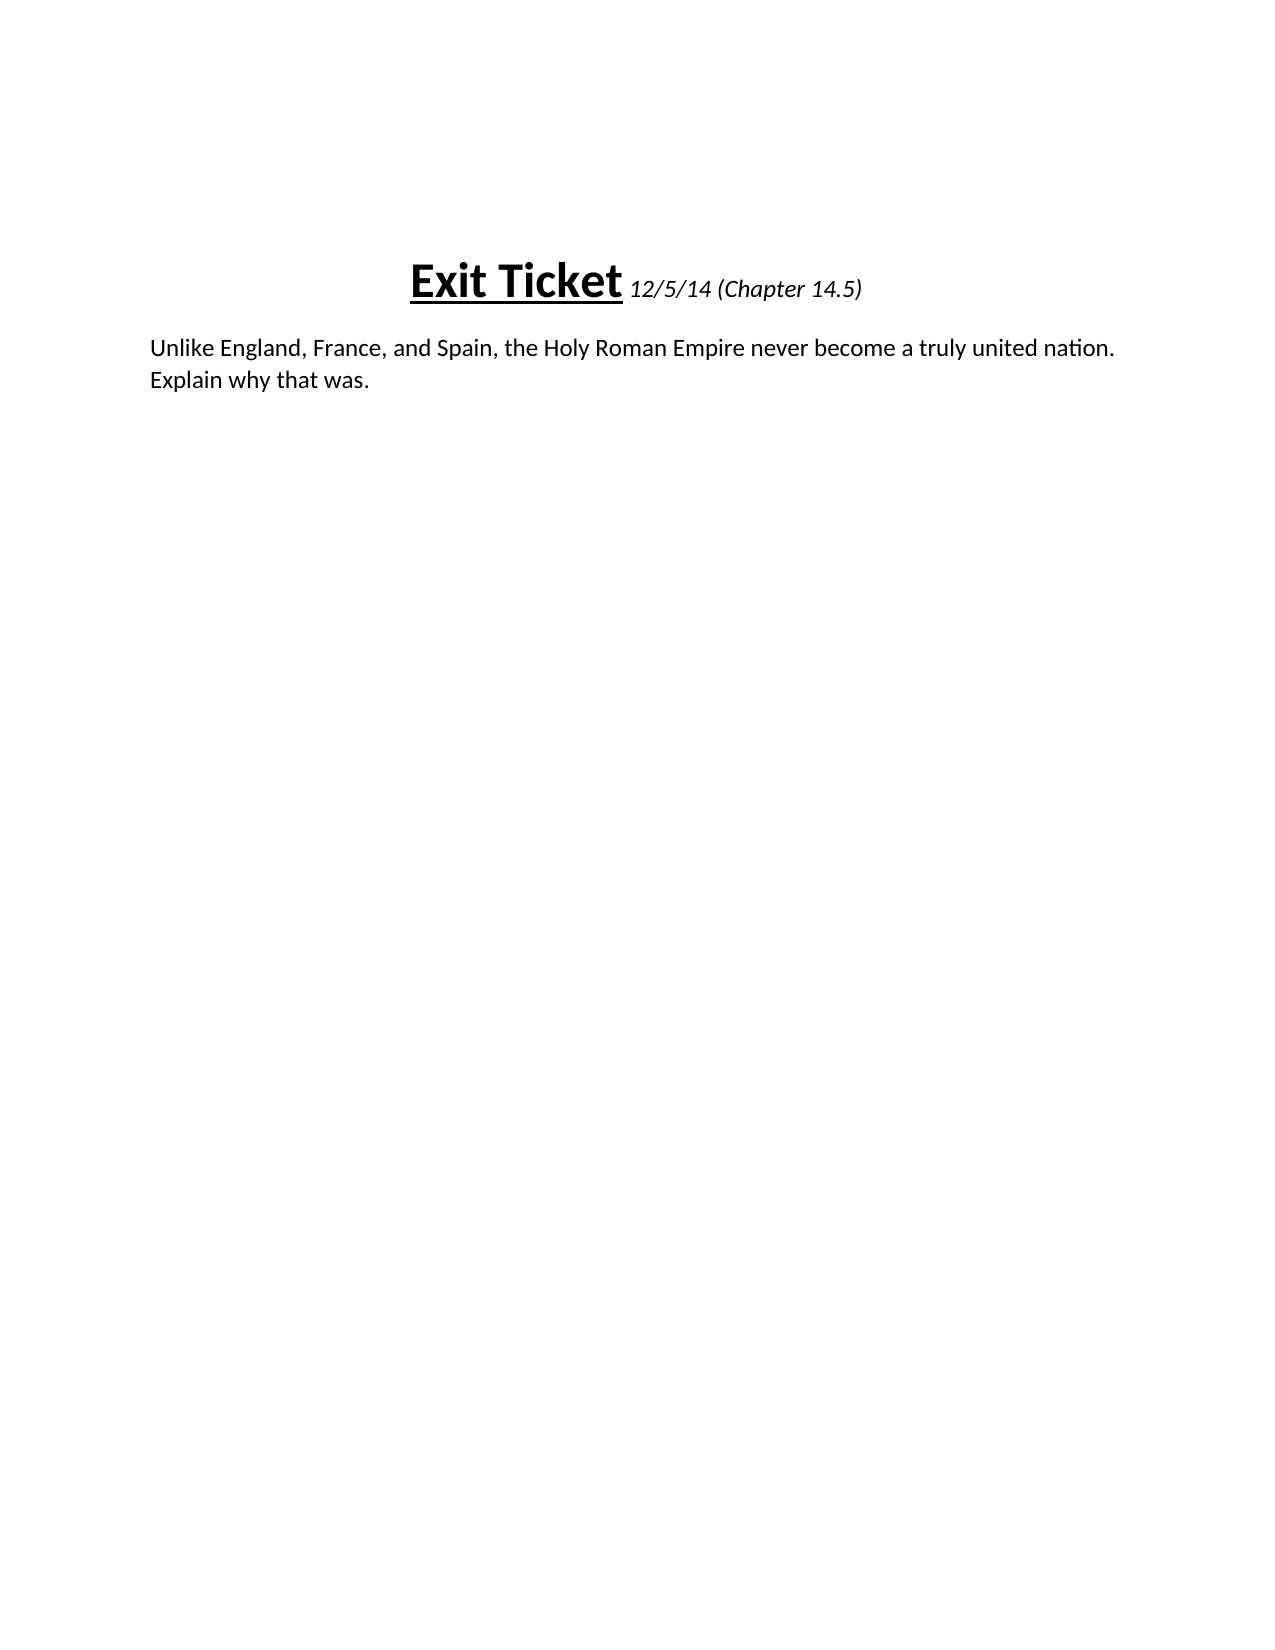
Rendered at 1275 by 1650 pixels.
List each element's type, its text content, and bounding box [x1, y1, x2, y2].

text Exit Ticket 12/5/14 (Chapter 14.5) [150, 249, 1125, 310]
text Unlike England, France, and Spain, the Holy Roman Empire never become a truly united nation. Explain why that was. [150, 332, 1125, 395]
